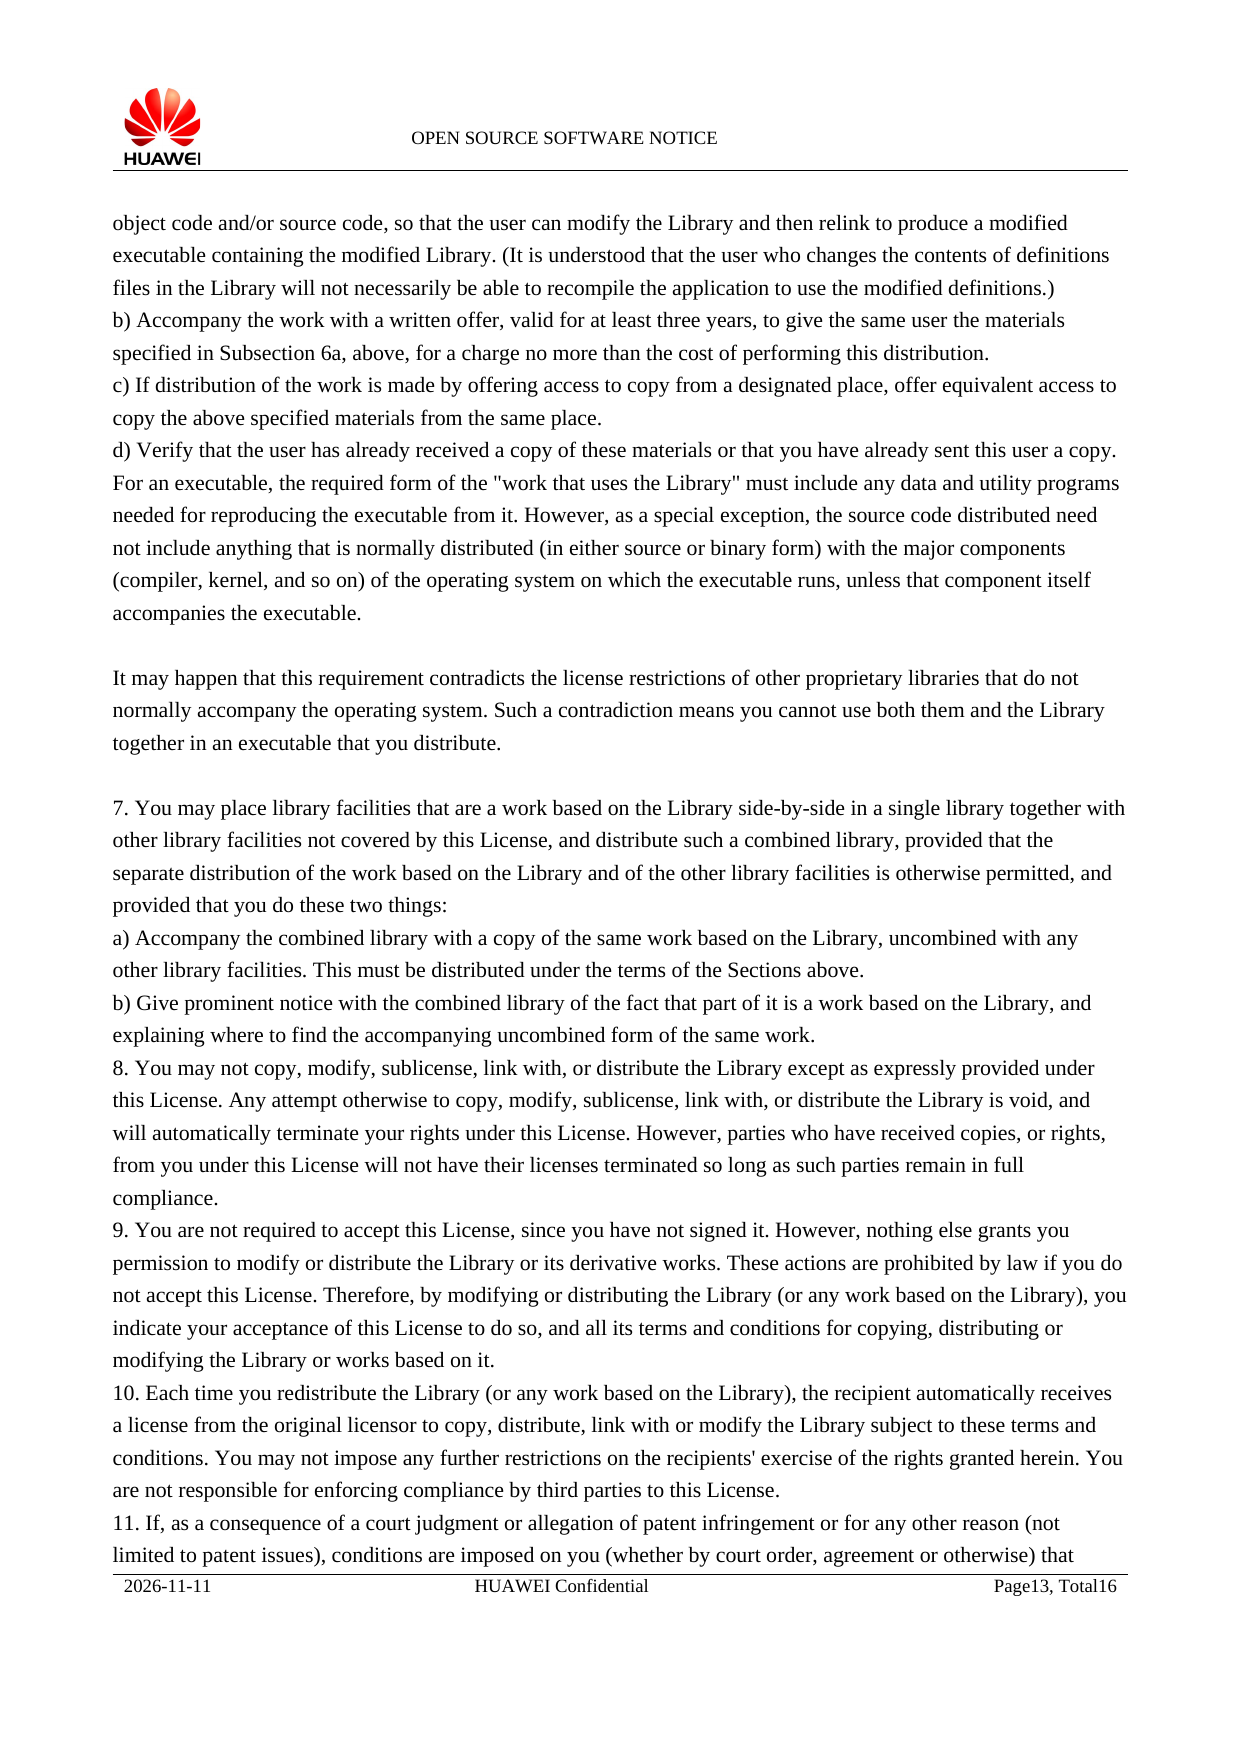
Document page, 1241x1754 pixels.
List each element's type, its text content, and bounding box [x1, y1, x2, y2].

picture [124, 88, 201, 165]
